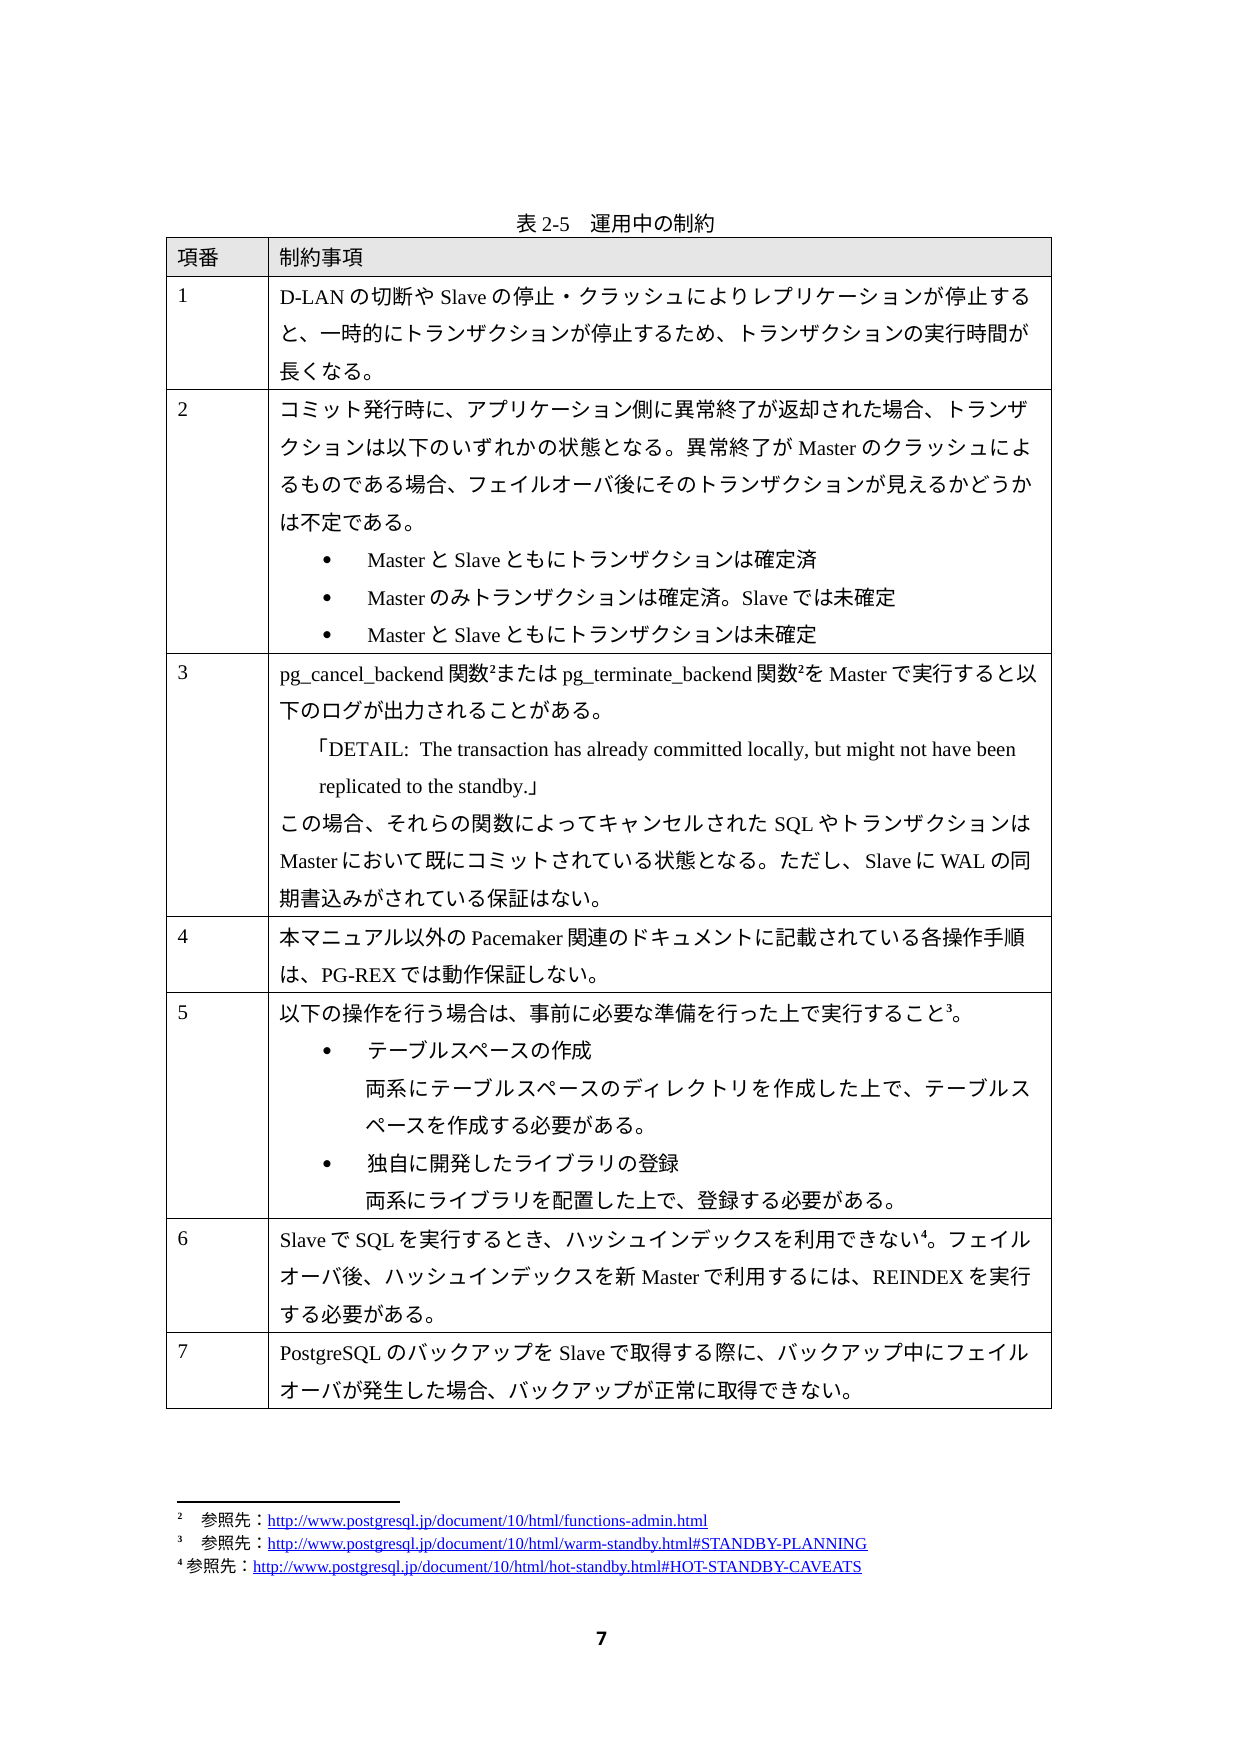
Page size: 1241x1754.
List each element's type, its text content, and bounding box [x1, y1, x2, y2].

table_cell コミット発行時に、アプリケーション側に異常終了が返却された場合、トランザクションは以下のいずれかの状態となる。異常終了がMasterのクラッシュによるものである場合、フェイルオーバ後にそのトランザクションが見えるかどうかは不定である。 MasterとSlaveともにトランザクションは確定済 Masterのみトランザクションは確定済。Slaveでは未確定 MasterとSlaveともにトランザクションは未確定 [269, 390, 1051, 653]
table_cell SlaveでSQLを実行するとき、ハッシュインデックスを利用できない。フェイルオーバ後、ハッシュインデックスを新Masterで利用するには、REINDEXを実行する必要がある。 [269, 1219, 1051, 1332]
table_header 制約事項 [269, 238, 1051, 276]
table_cell pg_cancel_backend関数またはpg_terminate_backend関数2をMasterで実行すると以下のログが出力されることがある。 「DETAIL: The transaction has already committed locally, but might not have been replicated to the standby.」 この場合、それらの関数によってキャンセルされたSQLやトランザクションはMasterにおいて既にコミットされている状態となる。ただし、SlaveにWALの同期書込みがされている保証はない。 [269, 654, 1051, 916]
table_header 項番 [167, 238, 268, 276]
table_cell 6 [167, 1219, 268, 1332]
table_cell 2 [167, 390, 268, 653]
table_cell 1 [167, 277, 268, 389]
table_cell D-LANの切断やSlaveの停止・クラッシュによりレプリケーションが停止すると、一時的にトランザクションが停止するため、トランザクションの実行時間が長くなる。 [269, 277, 1051, 389]
table_cell 本マニュアル以外のPacemaker関連のドキュメントに記載されている各操作手順は、PG-REXでは動作保証しない。 [269, 917, 1051, 992]
table_cell 4 [167, 917, 268, 992]
table_cell 7 [167, 1333, 268, 1408]
table_cell PostgreSQLのバックアップをSlaveで取得する際に、バックアップ中にフェイルオーバが発生した場合、バックアップが正常に取得できない。 [269, 1333, 1051, 1408]
table_cell 5 [167, 993, 268, 1218]
table_cell 以下の操作を行う場合は、事前に必要な準備を行った上で実行すること。 テーブルスペースの作成 両系にテーブルスペースのディレクトリを作成した上で、テーブルスペースを作成する必要がある。 独自に開発したライブラリの登録 両系にライブラリを配置した上で、登録する必要がある。 [269, 993, 1051, 1218]
table_cell 3 [167, 654, 268, 916]
